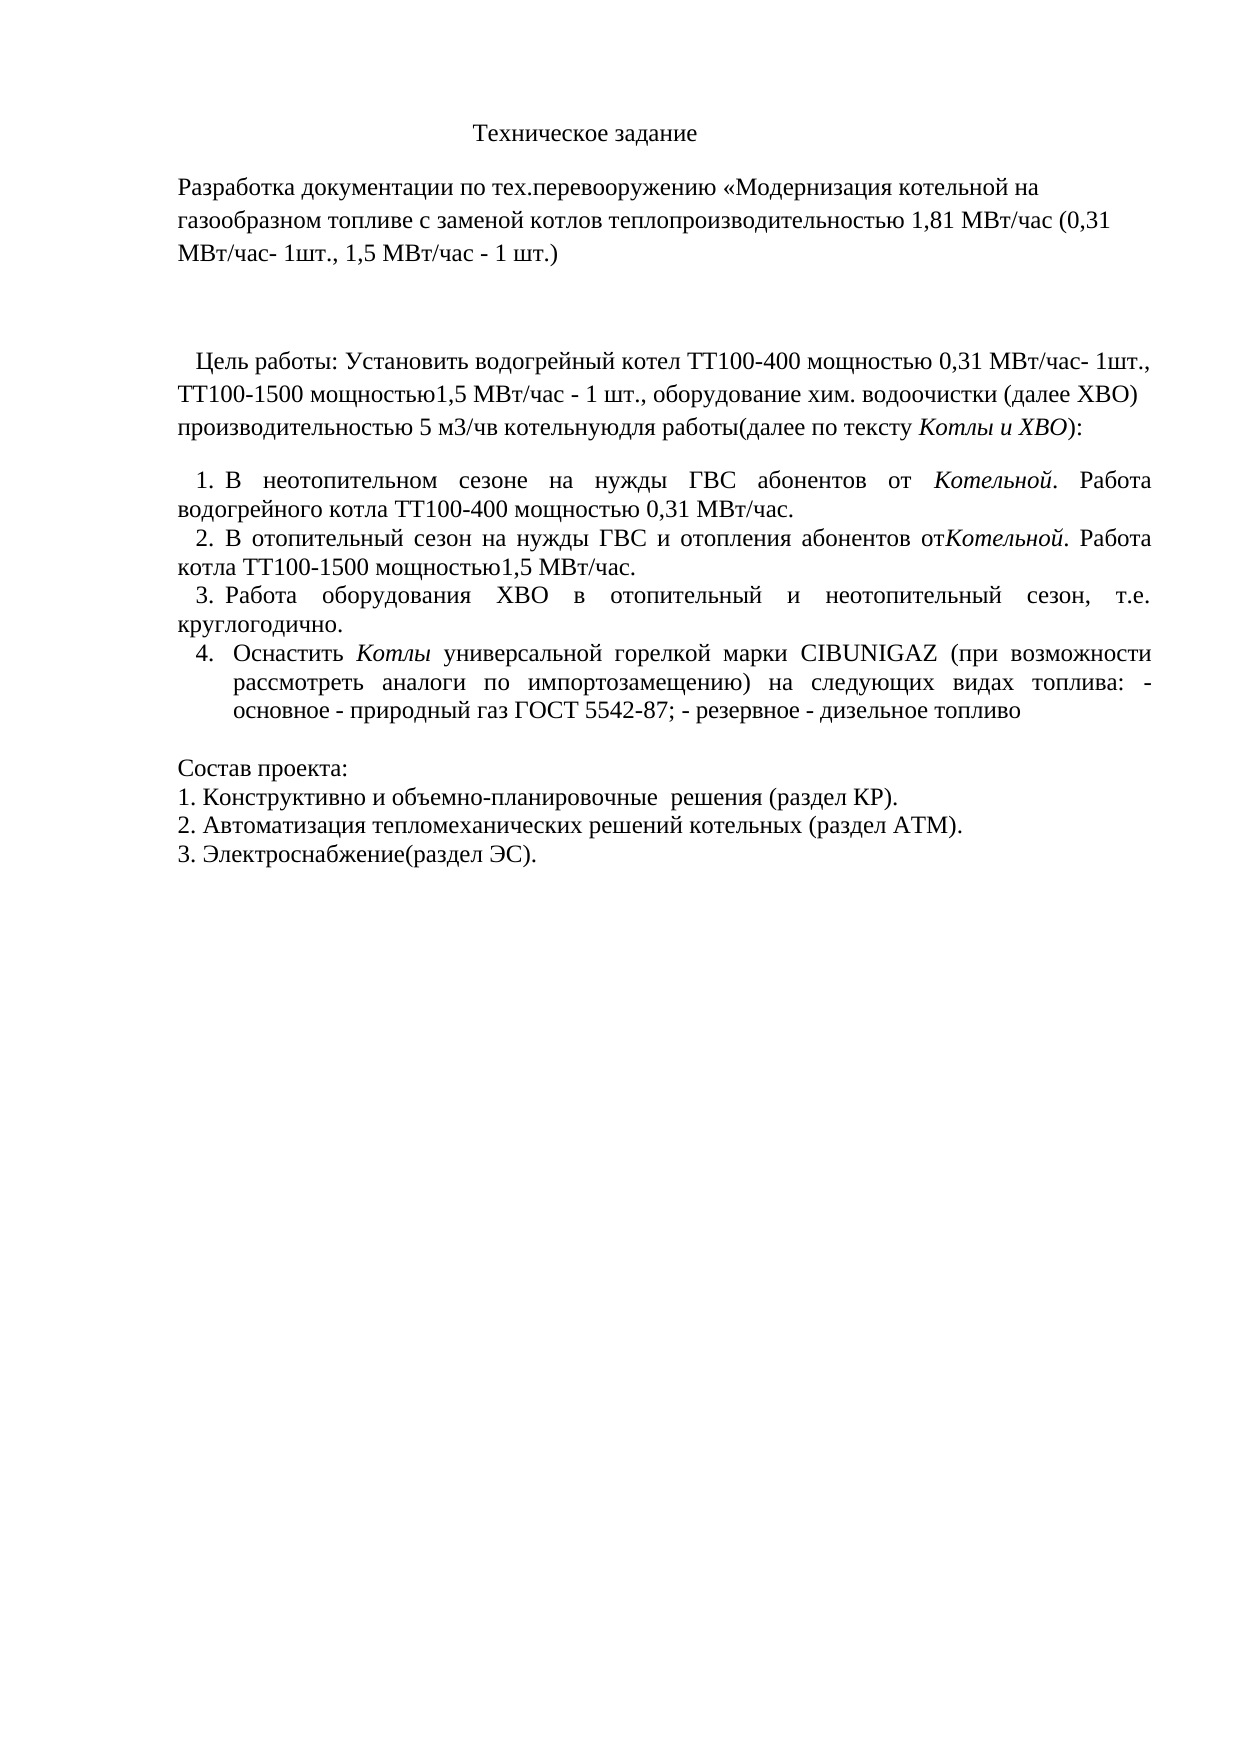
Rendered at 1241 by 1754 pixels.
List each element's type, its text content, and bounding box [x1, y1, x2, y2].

text Состав проекта: [177, 753, 1152, 782]
list Работа оборудования ХВО в отопительный и неотопительный сезон, т.е. круглогодично. [177, 581, 1152, 638]
list В отопительный сезон на нужды ГВС и отопления абонентов отКотельной. Работа котла ТТ100-1500 мощностью1,5 МВт/час. [177, 523, 1152, 581]
text 2. Автоматизация тепломеханических решений котельных (раздел АТМ). [177, 811, 1152, 839]
list Оснастить Котлы универсальной горелкой марки CIBUNIGAZ (при возможности рассмотреть аналоги по импортозамещению) на следующих видах топлива: - основное - природный газ ГОСТ 5542-87; - резервное - дизельное топливо [195, 638, 1152, 724]
text 3. Электроснабжение(раздел ЭС). [177, 839, 1152, 868]
text Техническое задание [177, 118, 1152, 147]
list В неотопительном сезоне на нужды ГВС абонентов от Котельной. Работа водогрейного котла ТТ100-400 мощностью 0,31 МВт/час. [177, 466, 1152, 523]
text Цель работы: Установить водогрейный котел ТТ100-400 мощностью 0,31 МВт/час- 1шт., ТТ100-1500 мощностью1,5 МВт/час - 1 шт., оборудование хим. водоочистки (далее ХВО) производительностью 5 м3/чв котельнуюдля работы(далее по тексту Котлы и ХВО): [177, 346, 1152, 441]
text 1. Конструктивно и объемно-планировочные решения (раздел КР). [177, 782, 1152, 811]
text Разработка документации по тех.перевооружению «Модернизация котельной на газообразном топливе с заменой котлов теплопроизводительностью 1,81 МВт/час (0,31 МВт/час- 1шт., 1,5 МВт/час - 1 шт.) [177, 172, 1152, 267]
